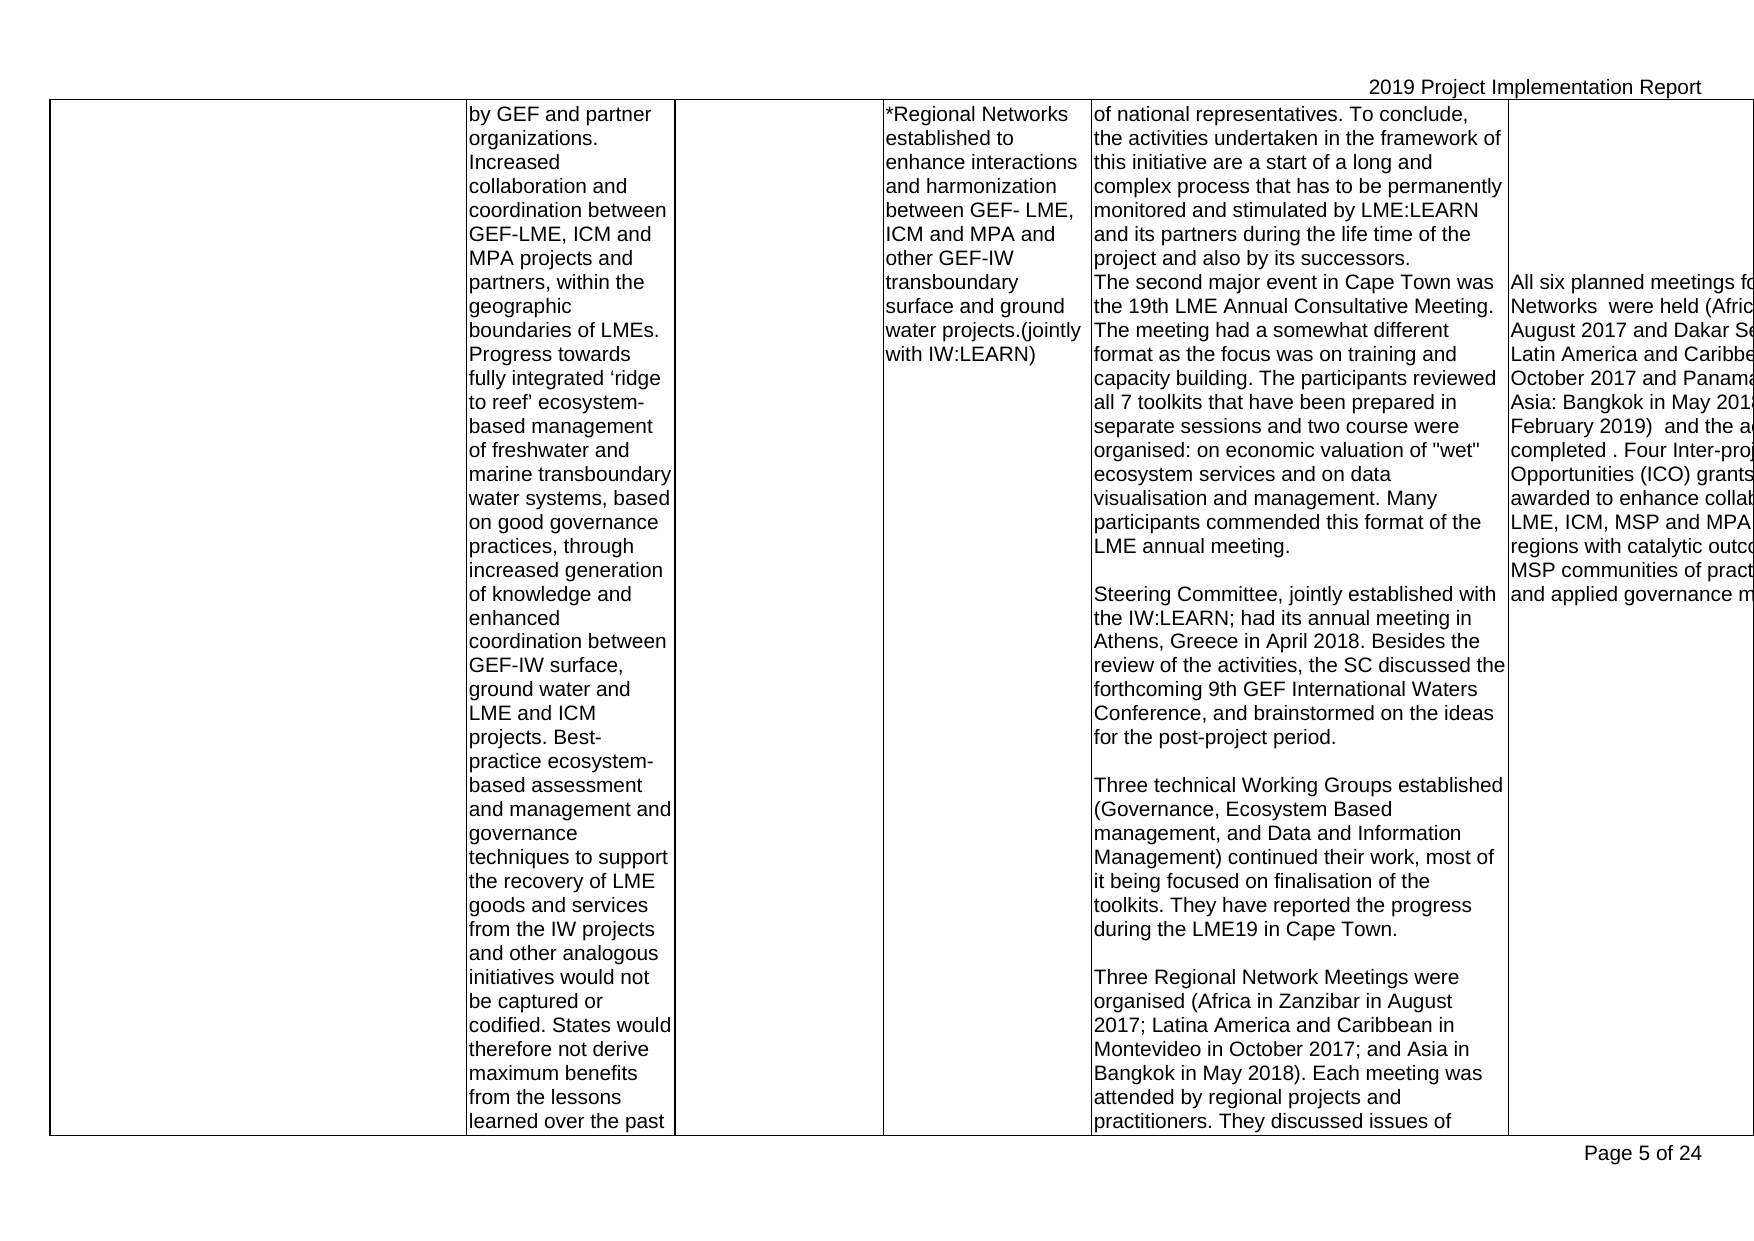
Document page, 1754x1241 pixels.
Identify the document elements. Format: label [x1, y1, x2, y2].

table_cell [51, 100, 466, 1134]
table_cell [884, 100, 1091, 1134]
table_cell [1092, 100, 1508, 1134]
table_cell [1509, 100, 1753, 1134]
table_cell [467, 100, 674, 1134]
table_cell [676, 100, 883, 1134]
